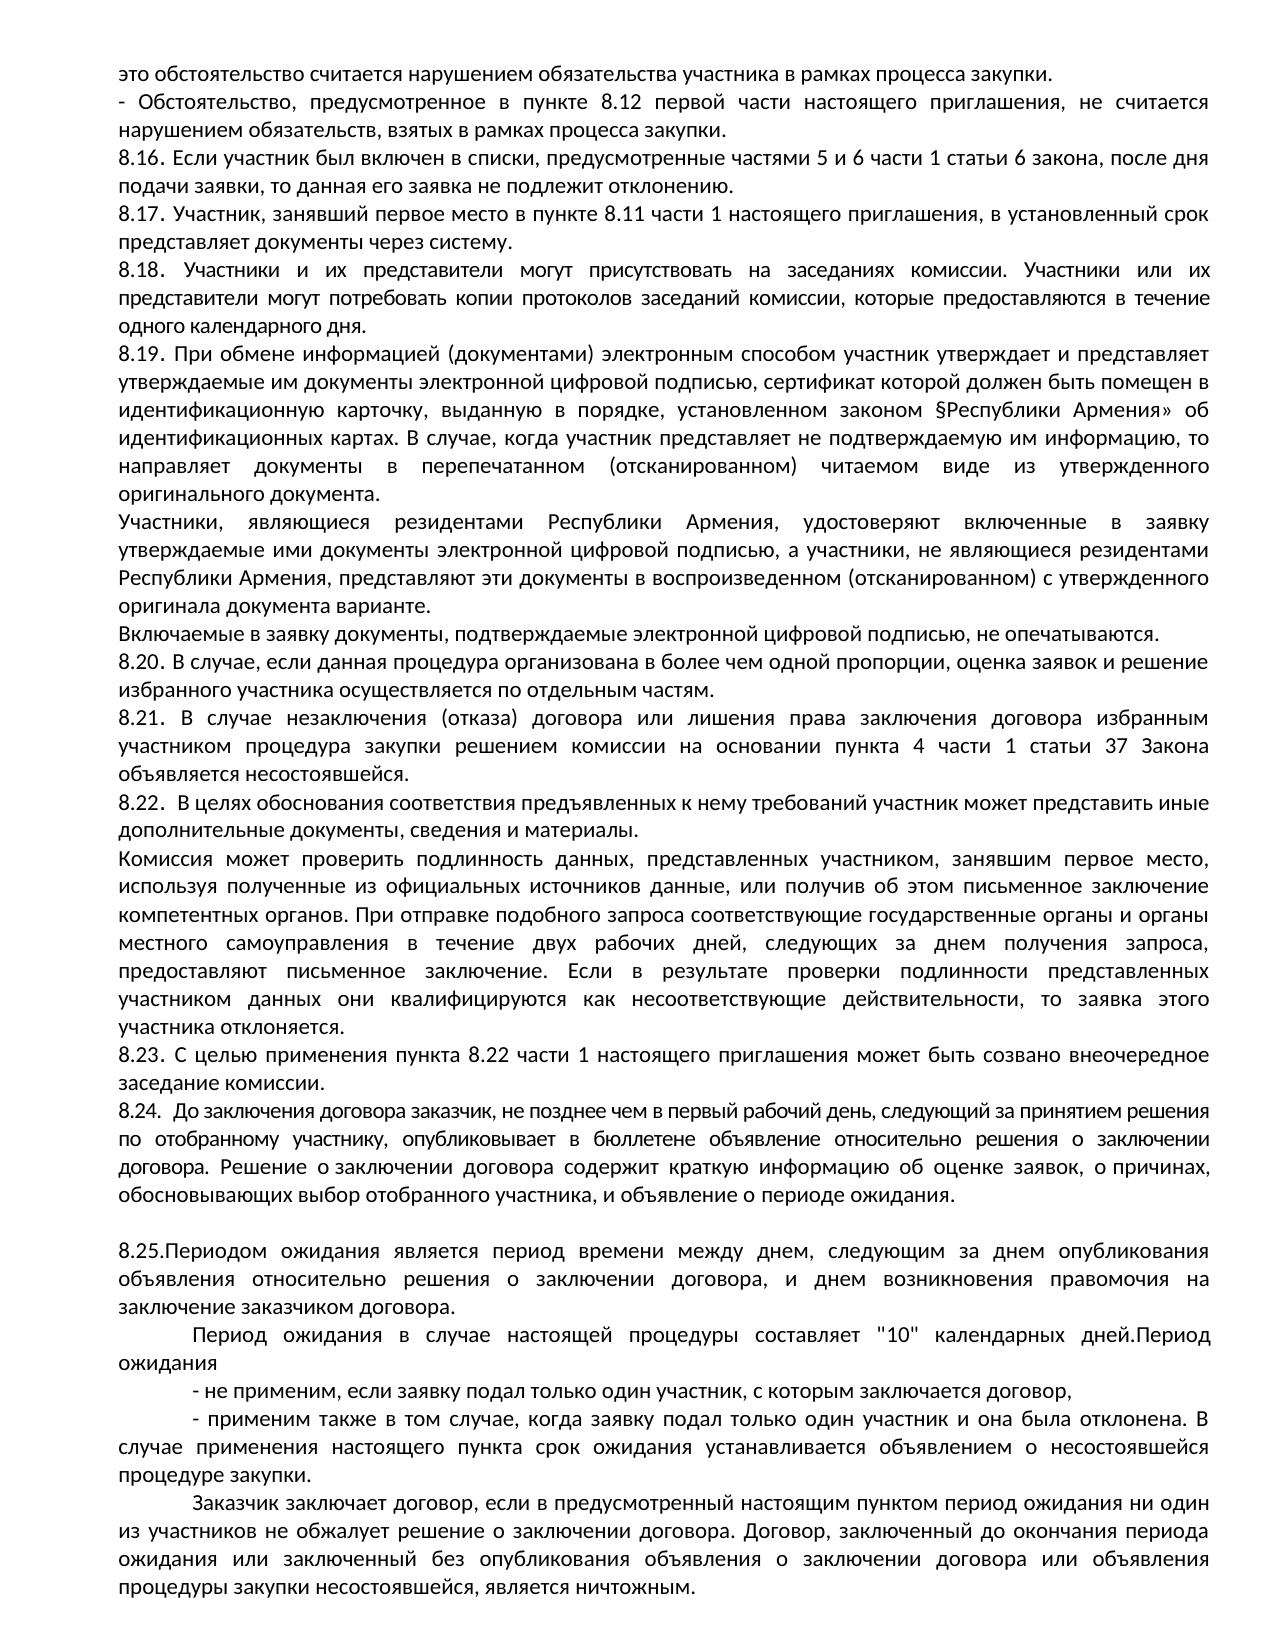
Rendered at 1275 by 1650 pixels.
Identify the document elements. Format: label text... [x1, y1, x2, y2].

text Участники, являющиеся резидентами Республики Армения, удостоверяют включенные в заявку утверждаемые ими документы электронной цифровой подписью, а участники, не являющиеся резидентами Республики Армения, представляют эти документы в воспроизведенном (отсканированном) с утвержденного оригинала документа варианте. [118, 507, 1211, 619]
text Заказчик заключает договор, если в предусмотренный настоящим пунктом период ожидания ни один из участников не обжалует решение о заключении договора. Договор, заключенный до окончания периода ожидания или заключенный без опубликования объявления о заключении договора или объявления процедуры закупки несостоявшейся, является ничтожным. [118, 1488, 1211, 1600]
text 8.21․ В случае незаключения (отказа) договора или лишения права заключения договора избранным участником процедура закупки решением комиссии на основании пункта 4 части 1 статьи 37 Закона объявляется несостоявшейся. [118, 703, 1211, 788]
text 8.19․ При обмене информацией (документами) электронным способом участник утверждает и представляет утверждаемые им документы электронной цифровой подписью, сертификат которой должен быть помещен в идентификационную карточку, выданную в порядке, установленном законом §Республики Армения» об идентификационных картах. В случае, когда участник представляет не подтверждаемую им информацию, то направляет документы в перепечатанном (отсканированном) читаемом виде из утвержденного оригинального документа. [118, 339, 1211, 507]
text 8.20․ В случае, если данная процедура организована в более чем одной пропорции, оценка заявок и решение избранного участника осуществляется по отдельным частям. [118, 647, 1211, 703]
text 8.25.Периодом ожидания является период времени между днем, следующим за днем опубликования объявления относительно решения о заключении договора, и днем возникновения правомочия на заключение заказчиком договора. [118, 1236, 1211, 1320]
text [118, 59, 1211, 87]
text 8.24. До заключения договора заказчик, не позднее чем в первый рабочий день, следующий за принятием решения по отобранному участнику, опубликовывает в бюллетене объявление относительно решения о заключении договора. Решение о заключении договора содержит краткую информацию об оценке заявок, о причинах, обосновывающих выбор отобранного участника, и объявление о периоде ожидания. [118, 1096, 1211, 1208]
text - Обстоятельство, предусмотренное в пункте 8.12 первой части настоящего приглашения, не считается нарушением обязательств, взятых в рамках процесса закупки. [118, 87, 1211, 143]
text 8.23․ С целью применения пункта 8.22 части 1 настоящего приглашения может быть созвано внеочередное заседание комиссии. [118, 1040, 1211, 1096]
text Период ожидания в случае настоящей процедуры составляет "10" календарных дней.Период ожидания [118, 1320, 1211, 1376]
text 8.22․ В целях обоснования соответствия предъявленных к нему требований участник может представить иные дополнительные документы, сведения и материалы. [118, 788, 1211, 844]
text 8.17․ Участник, занявший первое место в пункте 8.11 части 1 настоящего приглашения, в установленный срок представляет документы через систему. [118, 199, 1211, 255]
text 8.16․ Если участник был включен в списки, предусмотренные частями 5 и 6 части 1 статьи 6 закона, после дня подачи заявки, то данная его заявка не подлежит отклонению. [118, 143, 1211, 199]
text Включаемые в заявку документы, подтверждаемые электронной цифровой подписью, не опечатываются. [118, 619, 1211, 647]
text 8.18․ Участники и их представители могут присутствовать на заседаниях комиссии. Участники или их представители могут потребовать копии протоколов заседаний комиссии, которые предоставляются в течение одного календарного дня. [118, 255, 1211, 339]
text Комиссия может проверить подлинность данных, представленных участником, занявшим первое место, используя полученные из официальных источников данные, или получив об этом письменное заключение компетентных органов. При отправке подобного запроса соответствующие государственные органы и органы местного самоуправления в течение двух рабочих дней, следующих за днем получения запроса, предоставляют письменное заключение. Если в результате проверки подлинности представленных участником данных они квалифицируются как несоответствующие действительности, то заявка этого участника отклоняется. [118, 844, 1211, 1040]
text - применим также в том случае, когда заявку подал только один участник и она была отклонена. В случае применения настоящего пункта срок ожидания устанавливается объявлением о несостоявшейся процедуре закупки. [118, 1404, 1211, 1488]
text - не применим, если заявку подал только один участник, с которым заключается договор, [118, 1376, 1211, 1404]
